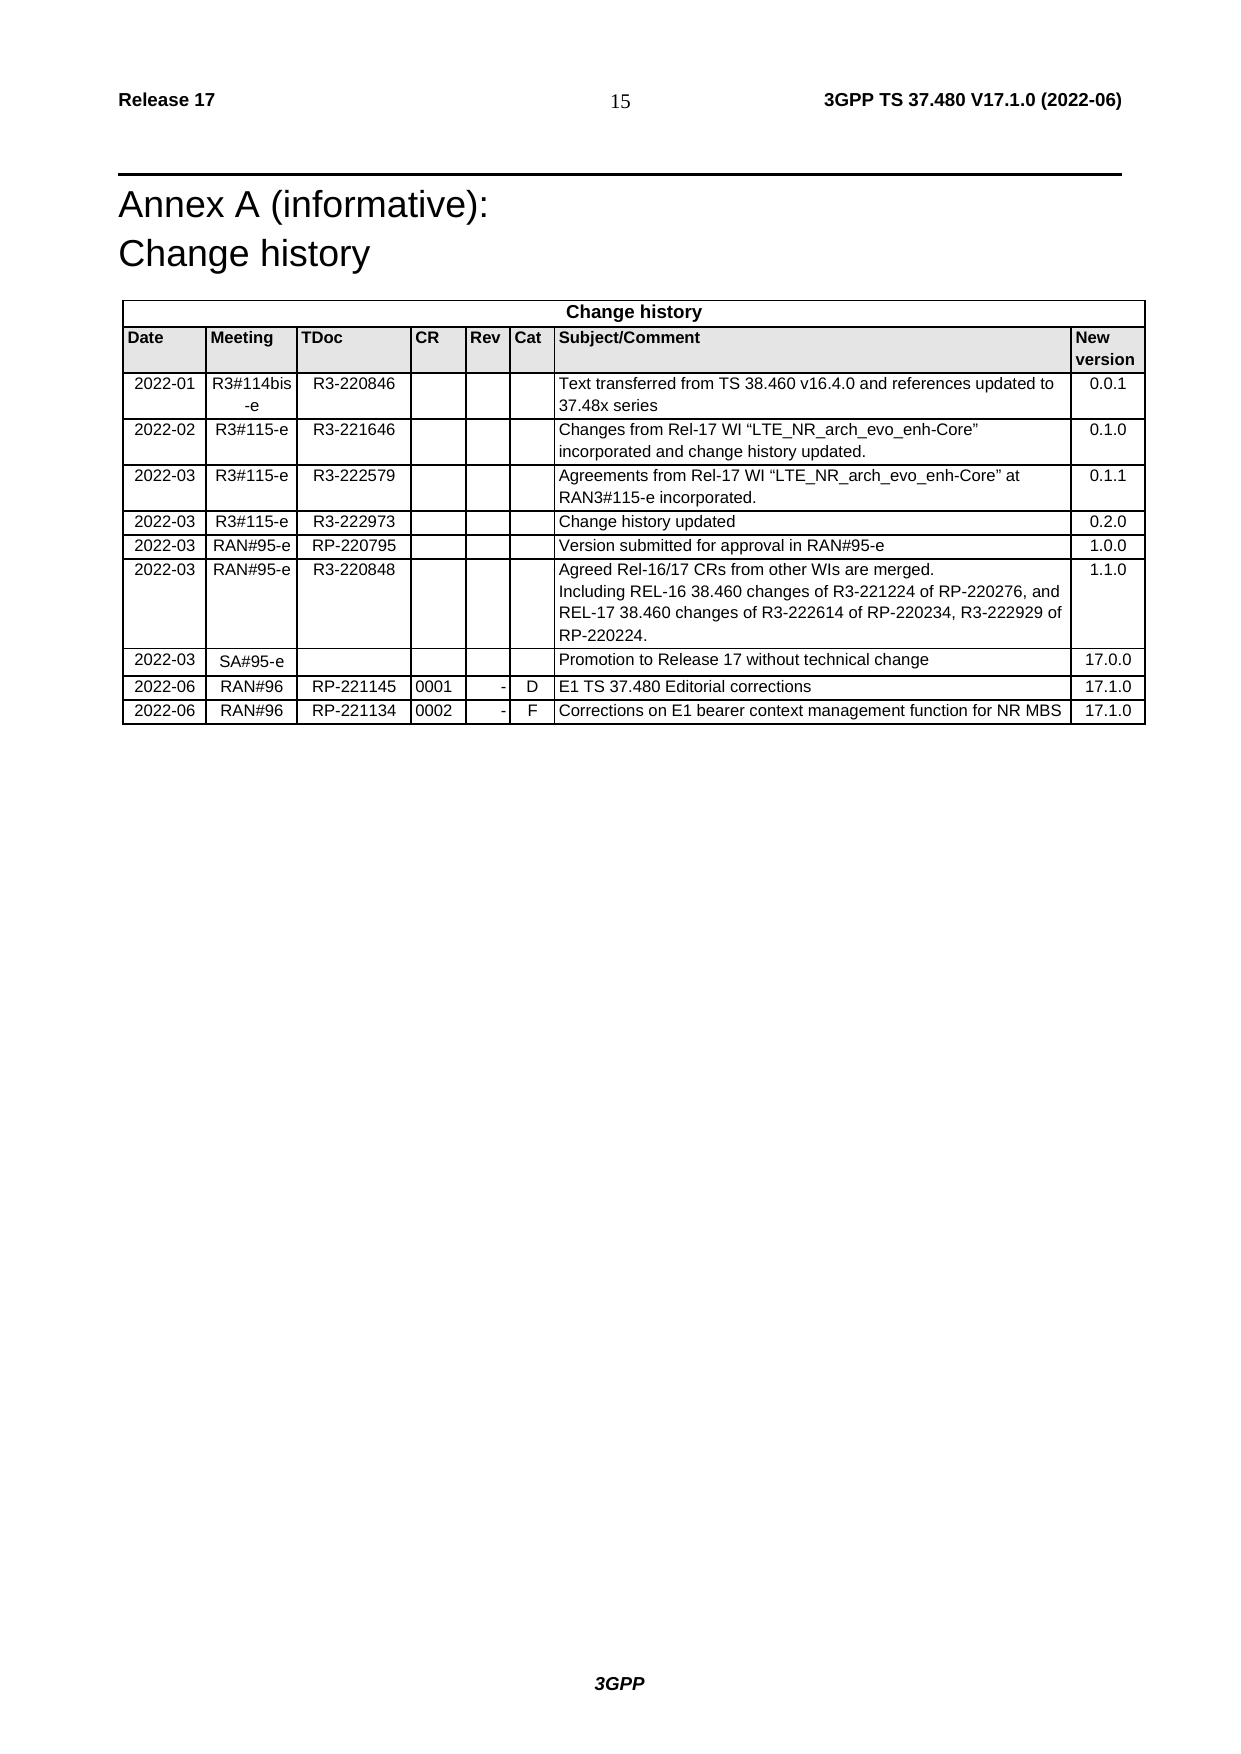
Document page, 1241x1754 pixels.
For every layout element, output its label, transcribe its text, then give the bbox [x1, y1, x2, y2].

table_cell Agreed Rel-16/17 CRs from other WIs are merged. Including REL-16 38.460 changes of R3-221224 of RP-220276, and REL-17 38.460 changes of R3-222614 of RP-220234, R3-222929 of RP-220224. [555, 560, 1070, 648]
table_cell CR [412, 328, 465, 372]
table_cell [511, 374, 554, 418]
table_cell RP-221145 [298, 677, 410, 699]
table_cell 2022-01 [124, 374, 205, 418]
table_cell Corrections on E1 bearer context management function for NR MBS [555, 701, 1070, 723]
table_header Change history [124, 301, 1144, 326]
table_cell D [511, 677, 554, 699]
table_cell [298, 649, 410, 675]
table_cell [467, 374, 509, 418]
table_cell [412, 512, 465, 534]
table_cell 2022-03 [124, 466, 205, 510]
table_cell [511, 649, 554, 675]
table_cell [467, 466, 509, 510]
table_cell New version [1072, 328, 1144, 372]
table_cell - [467, 677, 509, 699]
table_cell Date [124, 328, 205, 372]
table_cell 2022-03 [124, 560, 205, 648]
table_cell 17.1.0 [1072, 701, 1144, 723]
table_cell RAN#95-e [207, 560, 296, 648]
table_cell [467, 512, 509, 534]
table_cell [412, 649, 465, 675]
table_cell 0.1.0 [1072, 420, 1144, 464]
table_cell - [467, 701, 509, 723]
table_cell [412, 466, 465, 510]
table_cell Agreements from Rel-17 WI “LTE_NR_arch_evo_enh-Core” at RAN3#115-e incorporated. [555, 466, 1070, 510]
table_cell [412, 536, 465, 558]
table_cell R3-222579 [298, 466, 410, 510]
table_cell 1.0.0 [1072, 536, 1144, 558]
table_cell 17.0.0 [1072, 649, 1144, 675]
table_cell 2022-06 [124, 701, 205, 723]
table_cell RAN#96 [207, 677, 296, 699]
table_cell [412, 420, 465, 464]
table_cell Changes from Rel-17 WI “LTE_NR_arch_evo_enh-Core” incorporated and change history updated. [555, 420, 1070, 464]
table_cell R3#115-e [207, 512, 296, 534]
subtitle Annex A (informative): Change history [118, 176, 1122, 274]
table_cell RP-220795 [298, 536, 410, 558]
table_cell Version submitted for approval in RAN#95-e [555, 536, 1070, 558]
table_cell 0.1.1 [1072, 466, 1144, 510]
table_cell Change history updated [555, 512, 1070, 534]
table_cell [412, 374, 465, 418]
table_cell 1.1.0 [1072, 560, 1144, 648]
table_cell [467, 536, 509, 558]
table_cell [467, 649, 509, 675]
table_cell R3-220848 [298, 560, 410, 648]
table_cell R3#115-e [207, 466, 296, 510]
table_cell Subject/Comment [555, 328, 1070, 372]
table_cell 2022-03 [124, 649, 205, 675]
table_cell R3-221646 [298, 420, 410, 464]
table_cell R3#115-e [207, 420, 296, 464]
table_cell R3-220846 [298, 374, 410, 418]
table_cell R3#114bis-e [207, 374, 296, 418]
table_cell Text transferred from TS 38.460 v16.4.0 and references updated to 37.48x series [555, 374, 1070, 418]
table_cell [412, 560, 465, 648]
table_cell 0.0.1 [1072, 374, 1144, 418]
table_cell 0002 [412, 701, 465, 723]
table_cell 2022-06 [124, 677, 205, 699]
table_cell [467, 560, 509, 648]
table_cell 0001 [412, 677, 465, 699]
table_cell [511, 560, 554, 648]
table_cell [511, 536, 554, 558]
table_cell 2022-02 [124, 420, 205, 464]
table_cell RAN#95-e [207, 536, 296, 558]
table_cell 2022-03 [124, 512, 205, 534]
table_cell [467, 420, 509, 464]
table_cell Rev [467, 328, 509, 372]
table_cell 17.1.0 [1072, 677, 1144, 699]
table_cell SA#95-e [207, 649, 296, 675]
table_cell Cat [511, 328, 554, 372]
table_cell Promotion to Release 17 without technical change [555, 649, 1070, 675]
table_cell Meeting [207, 328, 296, 372]
table_cell 2022-03 [124, 536, 205, 558]
table_cell RAN#96 [207, 701, 296, 723]
table_cell R3-222973 [298, 512, 410, 534]
table_cell [511, 420, 554, 464]
table_cell [511, 512, 554, 534]
table_cell F [511, 701, 554, 723]
table_cell TDoc [298, 328, 410, 372]
table_cell RP-221134 [298, 701, 410, 723]
table_cell E1 TS 37.480 Editorial corrections [555, 677, 1070, 699]
table_cell [511, 466, 554, 510]
table_cell 0.2.0 [1072, 512, 1144, 534]
